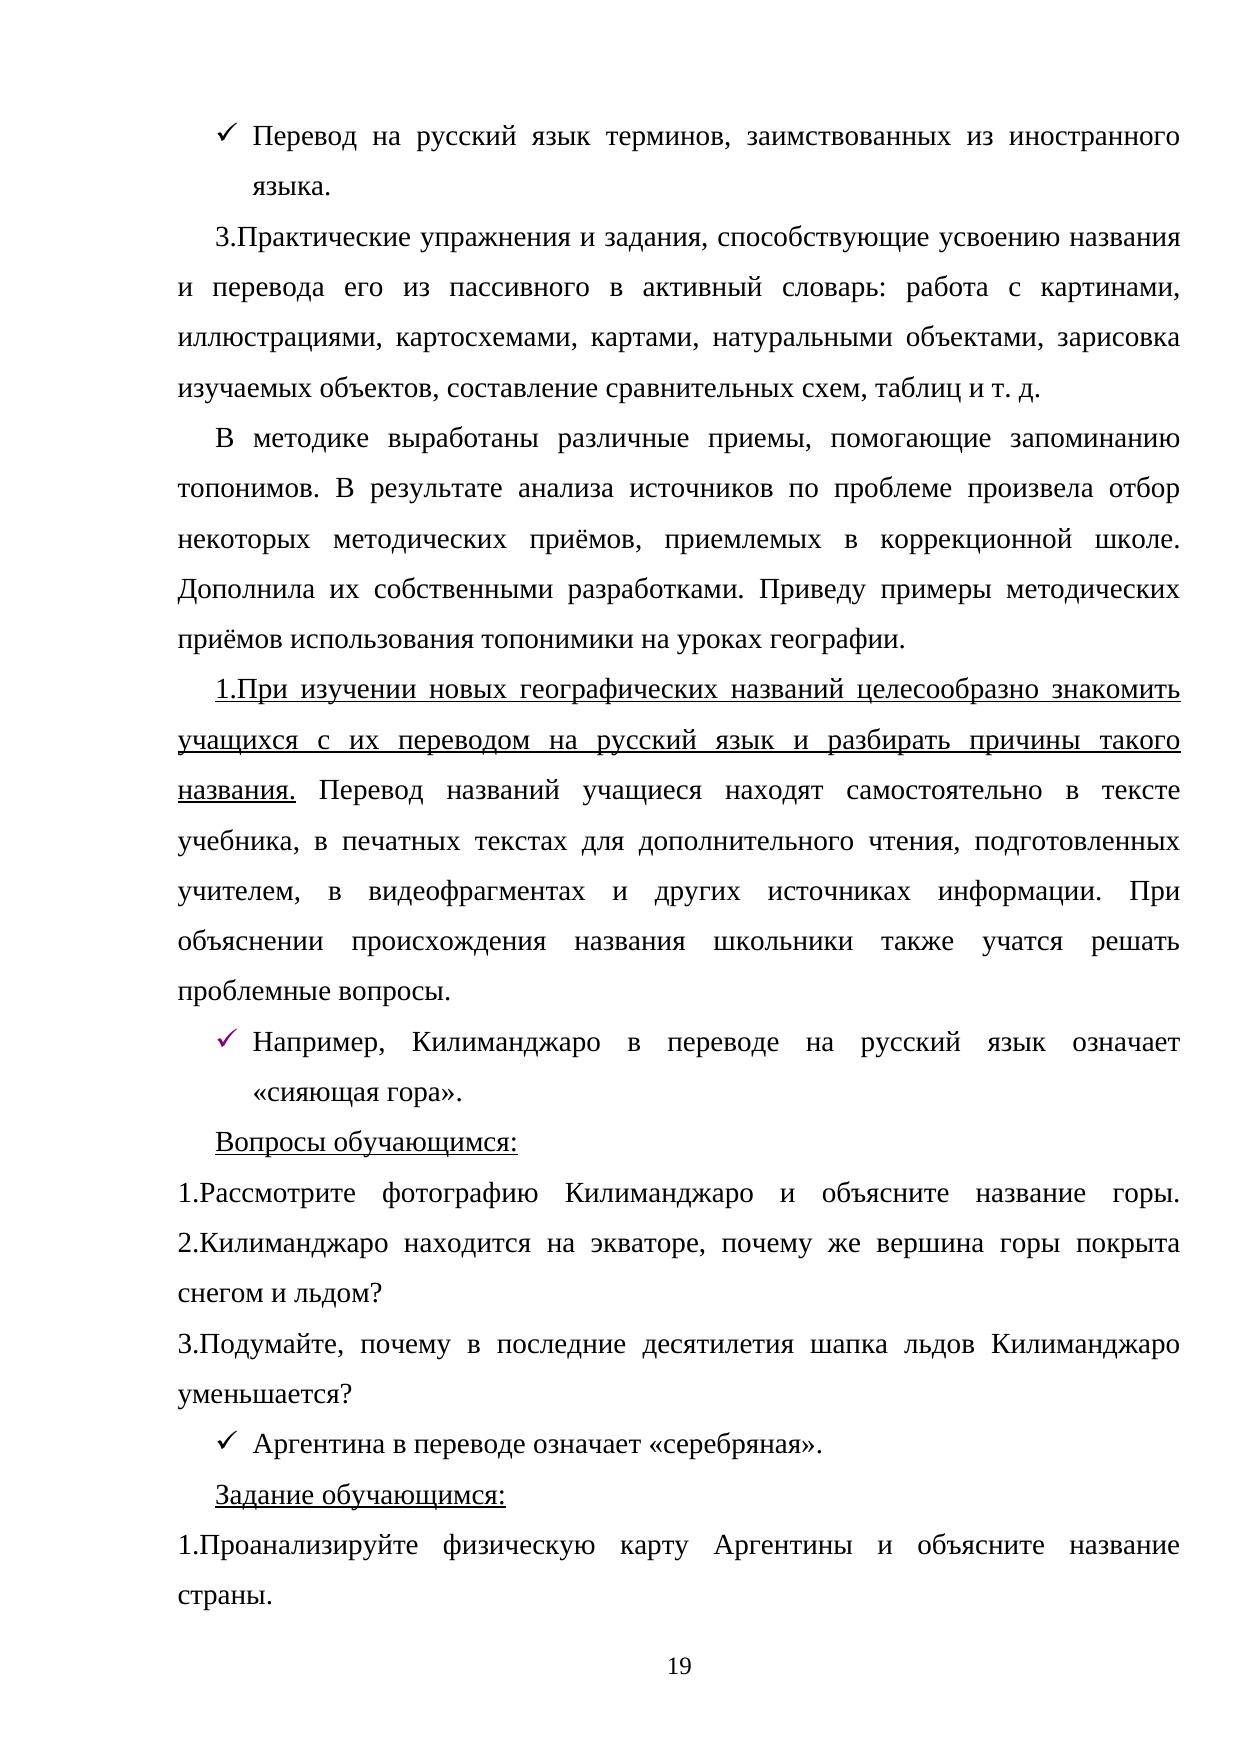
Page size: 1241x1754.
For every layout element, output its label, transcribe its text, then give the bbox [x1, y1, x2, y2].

text 1.При изучении новых географических названий целесообразно знакомить учащихся с их переводом на русский язык и разбирать причины такого названия. Перевод названий учащиеся находят самостоятельно в тексте учебника, в печатных текстах для дополнительного чтения, подготовленных учителем, в видеофрагментах и других источниках информации. При объяснении происхождения названия школьники также учатся решать проблемные вопросы. [177, 752, 1181, 1007]
text 3.Подумайте, почему в последние десятилетия шапка льдов Килиманджаро уменьшается? [177, 1326, 1181, 1410]
text 3.Практические упражнения и задания, способствующие усвоению названия и перевода его из пассивного в активный словарь: работа с картинами, иллюстрациями, картосхемами, картами, натуральными объектами, зарисовка изучаемых объектов, составление сравнительных схем, таблиц и т. д. [177, 219, 1181, 403]
text Вопросы обучающимся: [177, 1124, 1181, 1158]
list Аргентина в переводе означает «серебряная». [215, 1426, 1181, 1460]
text 1.При изучении новых географических названий целесообразно знакомить учащихся с их переводом на русский язык и разбирать причины такого названия. Перевод названий учащиеся находят самостоятельно в тексте учебника, в печатных текстах для дополнительного чтения, подготовленных учителем, в видеофрагментах и других источниках информации. При объяснении происхождения названия школьники также учатся решать проблемные вопросы. [177, 672, 1181, 751]
list Перевод на русский язык терминов, заимствованных из иностранного языка. [215, 118, 1181, 202]
text В методике выработаны различные приемы, помогающие запоминанию топонимов. В результате анализа источников по проблеме произвела отбор некоторых методических приёмов, приемлемых в коррекционной школе. Дополнила их собственными разработками. Приведу примеры методических приёмов использования топонимики на уроках географии. [177, 420, 1181, 655]
text 1.Проанализируйте физическую карту Аргентины и объясните название страны. [177, 1527, 1181, 1611]
list Например, Килиманджаро в переводе на русский язык означает «сияющая гора». [215, 1024, 1181, 1108]
text Задание обучающимся: [177, 1477, 1181, 1510]
text 1.Рассмотрите фотографию Килиманджаро и объясните название горы. 2.Килиманджаро находится на экваторе, почему же вершина горы покрыта снегом и льдом? [177, 1175, 1181, 1309]
